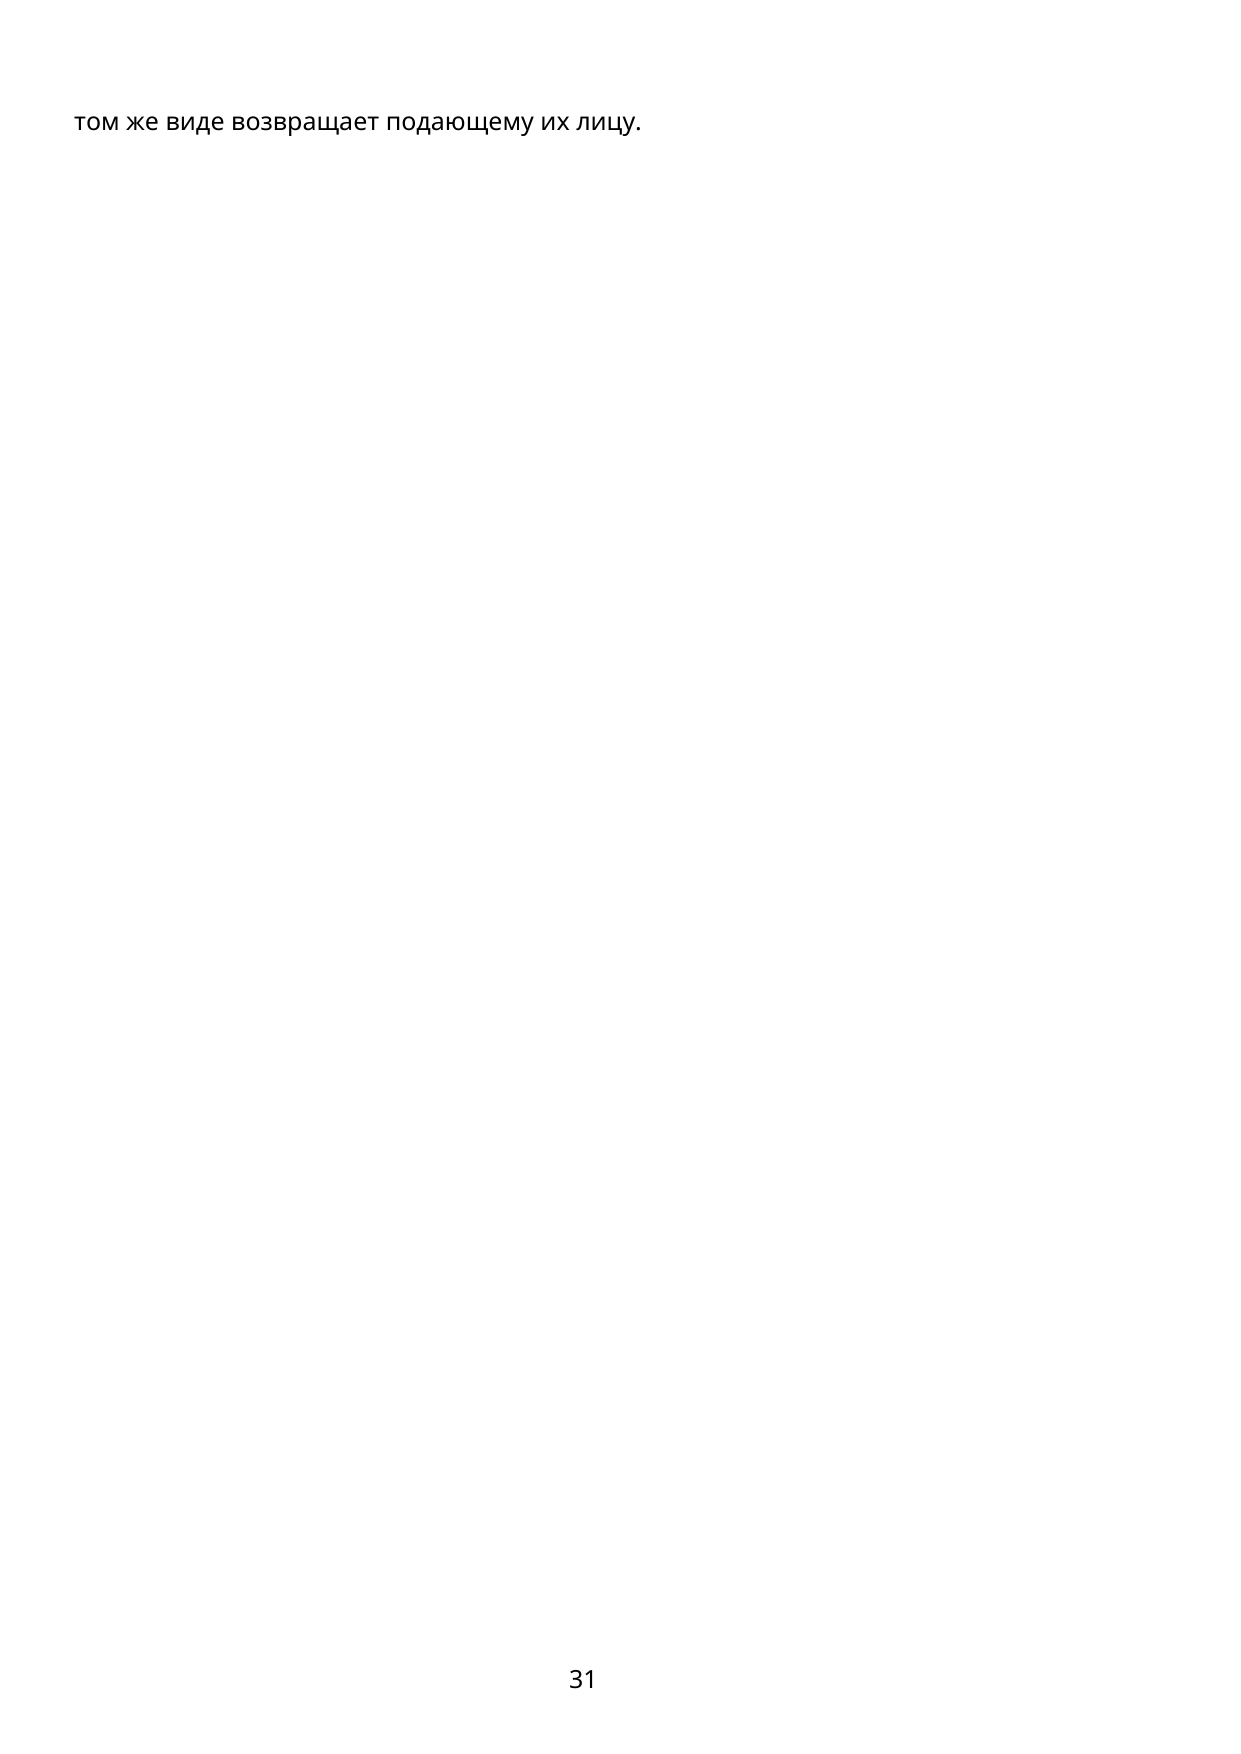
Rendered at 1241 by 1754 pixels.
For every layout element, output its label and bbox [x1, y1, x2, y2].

text [74, 103, 1092, 137]
